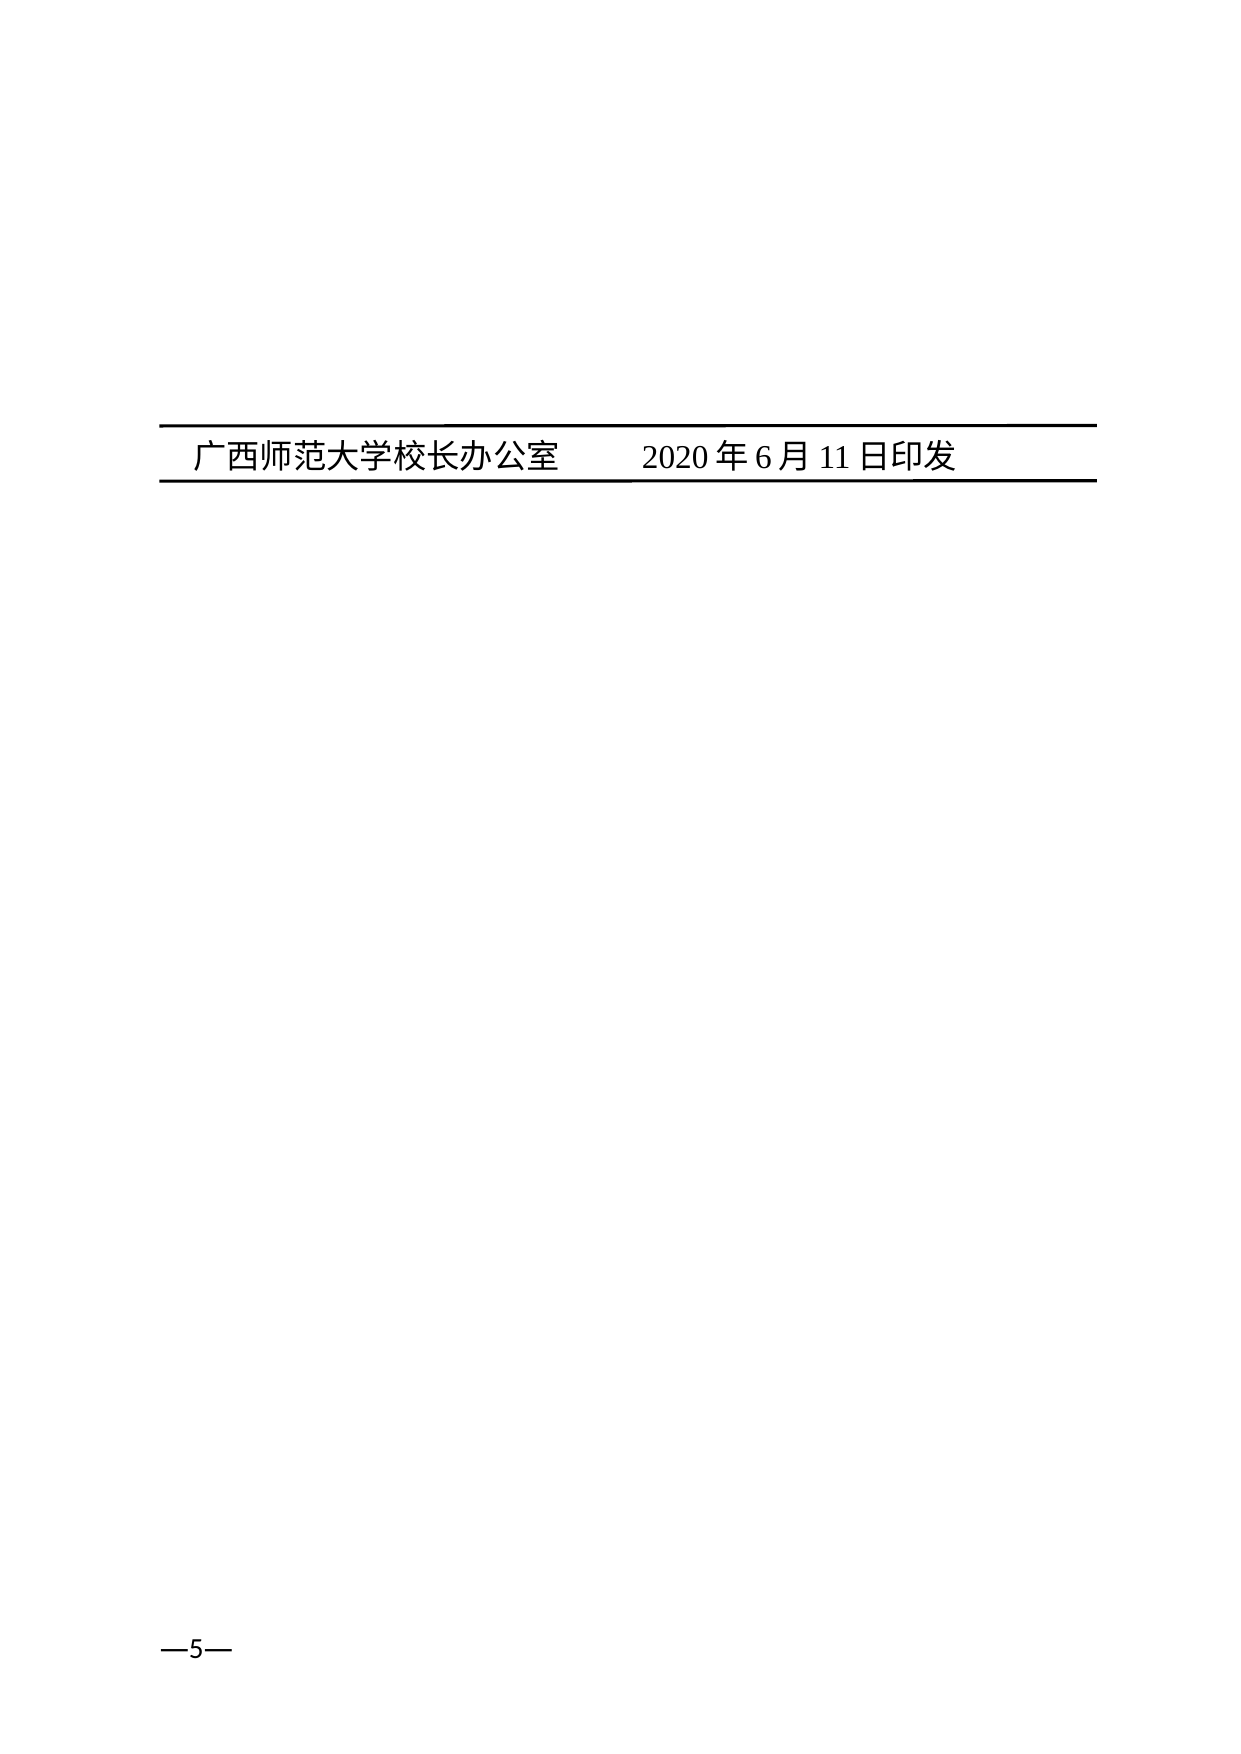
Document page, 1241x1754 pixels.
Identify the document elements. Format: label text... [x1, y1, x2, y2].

text 广西师范大学校长办公室 2020年6月11日印发 [159, 428, 1081, 479]
